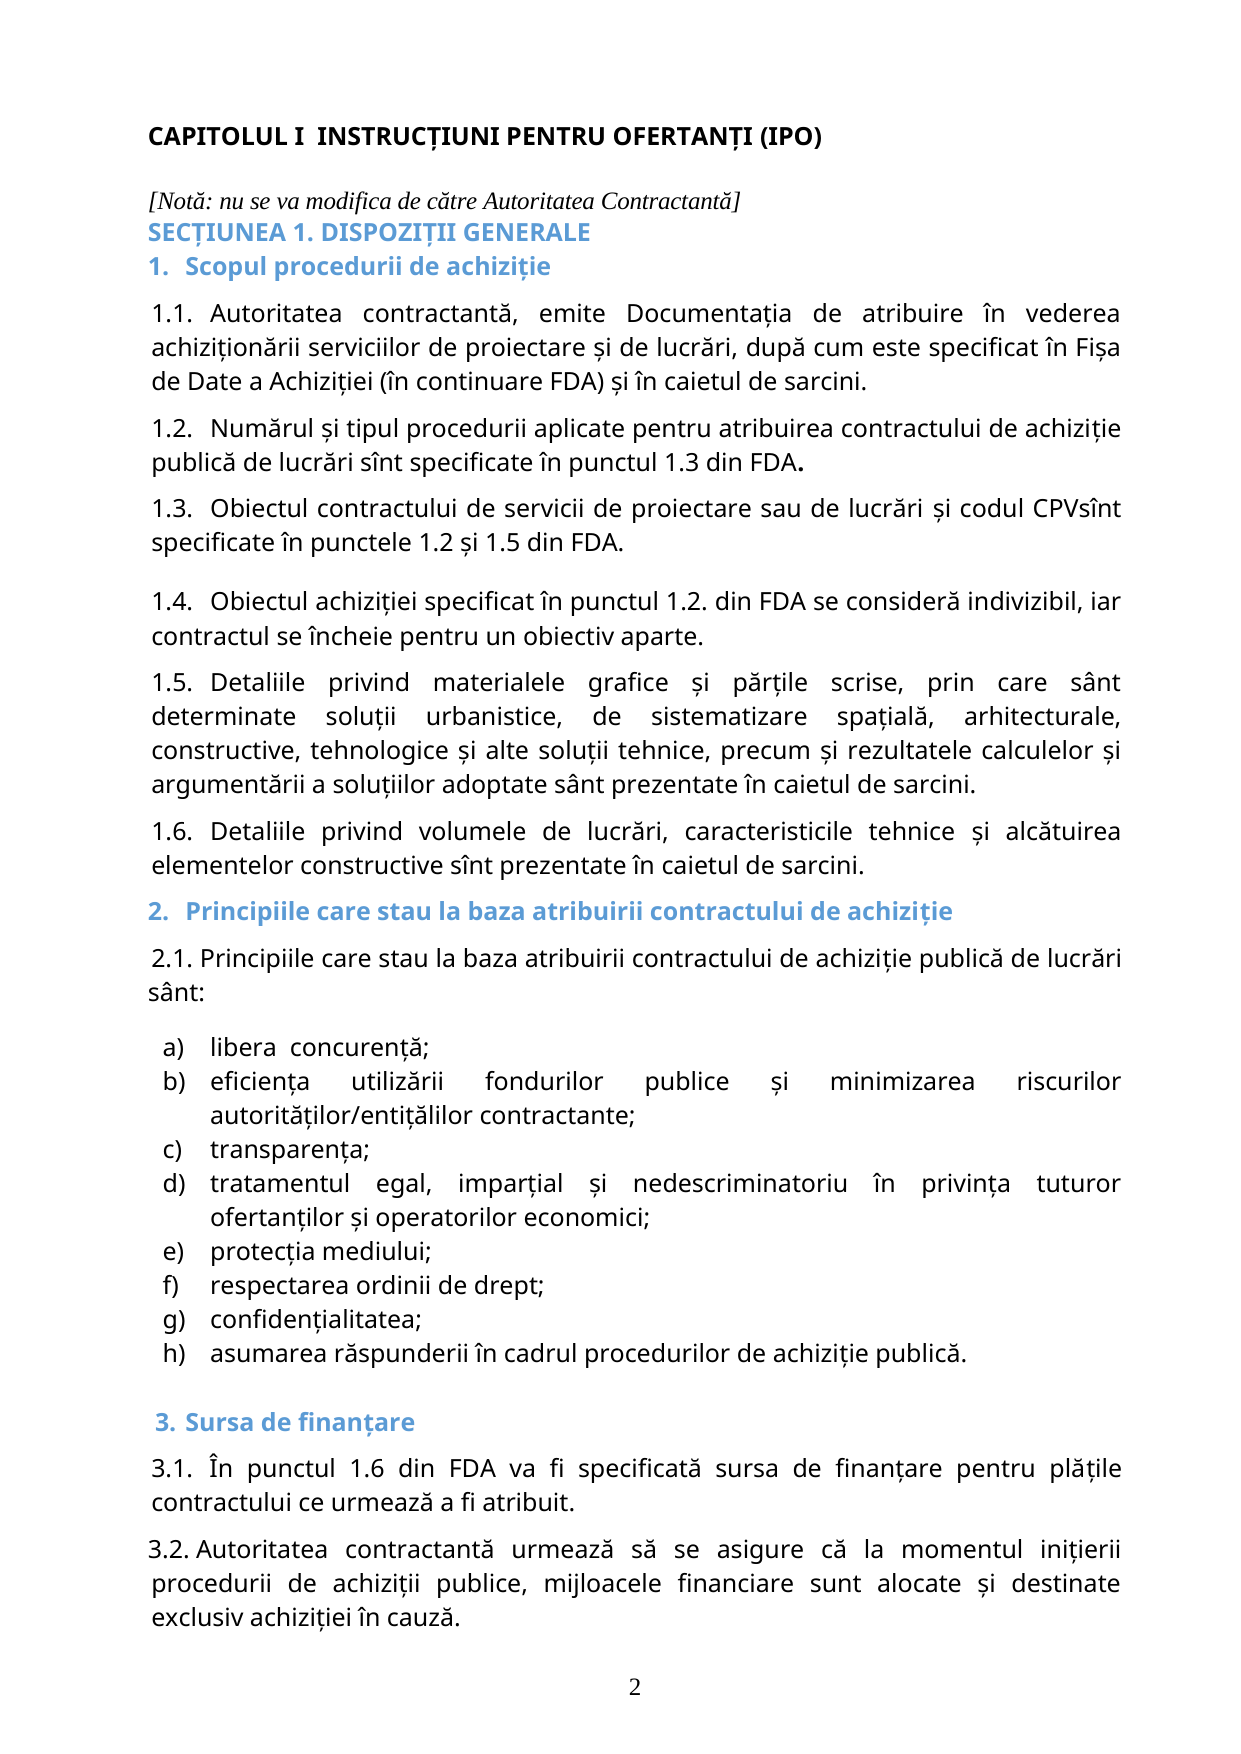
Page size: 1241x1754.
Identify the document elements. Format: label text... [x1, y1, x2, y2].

subtitle Scopul procedurii de achiziție [148, 249, 1122, 283]
subtitle confidenţialitatea; [162, 1302, 1122, 1336]
list Obiectul achiziției specificat în punctul 1.2. din FDA se consideră indivizibil, iar contractul se încheie pentru un obiectiv aparte. [151, 584, 1122, 652]
subtitle SECȚIUNEA 1. DISPOZIȚII GENERALE [148, 215, 1122, 249]
subtitle Principiile care stau la baza atribuirii contractului de achiziţie [148, 894, 1122, 928]
subtitle tratamentul egal, imparțial și nedescriminatoriu în privința tuturor ofertanților și operatorilor economici; [162, 1166, 1122, 1234]
subtitle Sursa de finanţare [152, 1404, 1122, 1438]
text 2.1. Principiile care stau la baza atribuirii contractului de achiziţie publică de lucrări sânt: [148, 941, 1122, 1009]
subtitle asumarea răspunderii în cadrul procedurilor de achiziţie publică. [162, 1336, 1122, 1370]
subtitle libera concurenţă; [162, 1029, 1122, 1064]
subtitle respectarea ordinii de drept; [162, 1268, 1122, 1302]
list Detaliile privind volumele de lucrări, caracteristicile tehnice şi alcătuirea elementelor constructive sînt prezentate în caietul de sarcini. [151, 813, 1122, 882]
list În punctul 1.6 din FDA va fi specificată sursa de finanțare pentru plăţile contractului ce urmează a fi atribuit. [151, 1451, 1122, 1519]
text [Notă: nu se va modifica de către Autoritatea Contractantă] [148, 186, 1122, 215]
list Numărul și tipul procedurii aplicate pentru atribuirea contractului de achiziţie publică de lucrări sînt specificate în punctul 1.3 din FDA. [151, 410, 1122, 478]
subtitle CAPITOLUL I INSTRUCŢIUNI PENTRU OFERTANŢI (IPO) [148, 118, 1122, 152]
list Obiectul contractului de servicii de proiectare sau de lucrări şi codul CPVsînt specificate în punctele 1.2 și 1.5 din FDA. [151, 491, 1122, 559]
list Autoritatea contractantă, emite Documentația de atribuire în vederea achiziționării serviciilor de proiectare și de lucrări, după cum este specificat în Fișa de Date a Achiziției (în continuare FDA) și în caietul de sarcini. [151, 296, 1122, 398]
subtitle protecția mediului; [162, 1234, 1122, 1268]
subtitle eficienţa utilizării fondurilor publice și minimizarea riscurilor autorităților/entițălilor contractante; [162, 1064, 1122, 1132]
subtitle transparenţa; [162, 1132, 1122, 1166]
list Autoritatea contractantă urmează să se asigure că la momentul inițierii procedurii de achiziții publice, mijloacele financiare sunt alocate și destinate exclusiv achiziției în cauză. [148, 1531, 1122, 1634]
list Detaliile privind materialele grafice și părțile scrise, prin care sânt determinate soluții urbanistice, de sistematizare spațială, arhitecturale, constructive, tehnologice și alte soluții tehnice, precum și rezultatele calculelor și argumentării a soluțiilor adoptate sânt prezentate în caietul de sarcini. [151, 665, 1122, 801]
